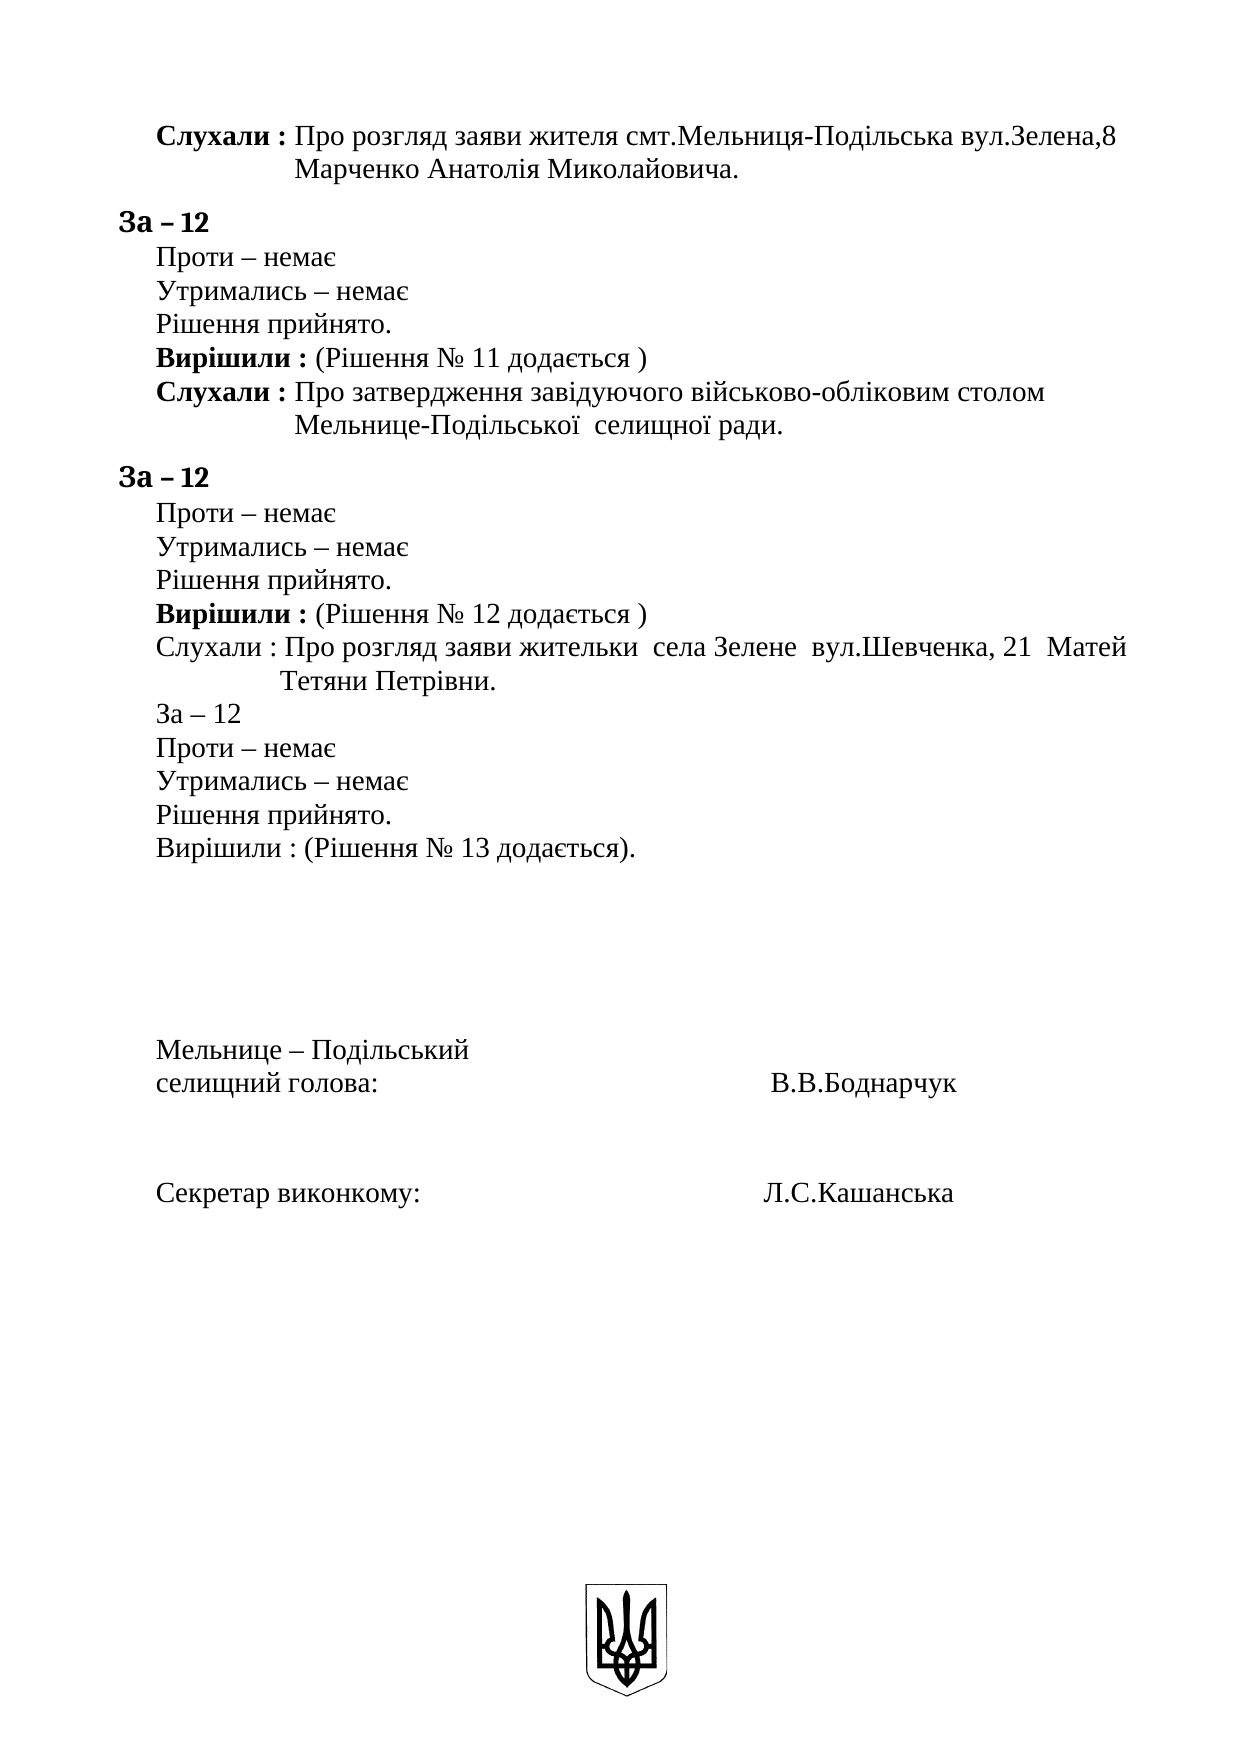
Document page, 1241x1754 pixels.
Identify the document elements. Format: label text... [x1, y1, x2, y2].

text Секретар виконкому: Л.С.Кашанська [156, 1176, 1152, 1209]
text селищний голова: В.В.Боднарчук [156, 1065, 1152, 1099]
text Слухали : Про розгляд заяви жителя смт.Мельниця-Подільська вул.Зелена,8 [156, 118, 1152, 152]
text Мельнице – Подільський [156, 1032, 1152, 1065]
text Рішення прийнято. [156, 562, 1152, 596]
text Вирішили : (Рішення № 12 додається ) [156, 596, 1152, 629]
subtitle За – 12 [118, 462, 1152, 495]
text Проти – немає [156, 495, 1152, 529]
text Рішення прийнято. [156, 797, 1152, 831]
subtitle За – 12 [118, 206, 1152, 239]
text Марченко Анатолія Миколайовича. [156, 152, 1152, 185]
text Проти – немає [156, 239, 1152, 273]
text Вирішили : (Рішення № 13 додається). [156, 831, 1152, 864]
text Рішення прийнято. [156, 307, 1152, 340]
text Мельнице-Подільської селищної ради. [156, 407, 1152, 441]
text Тетяни Петрівни. [156, 663, 1152, 696]
text Утримались – немає [156, 529, 1152, 562]
text Утримались – немає [156, 273, 1152, 307]
text Проти – немає [156, 730, 1152, 763]
text Утримались – немає [156, 763, 1152, 797]
text Слухали : Про розгляд заяви жительки села Зелене вул.Шевченка, 21 Матей [156, 629, 1152, 663]
text Слухали : Про затвердження завідуючого військово-обліковим столом [156, 374, 1152, 407]
text Вирішили : (Рішення № 11 додається ) [156, 340, 1152, 374]
text За – 12 [156, 696, 1152, 730]
